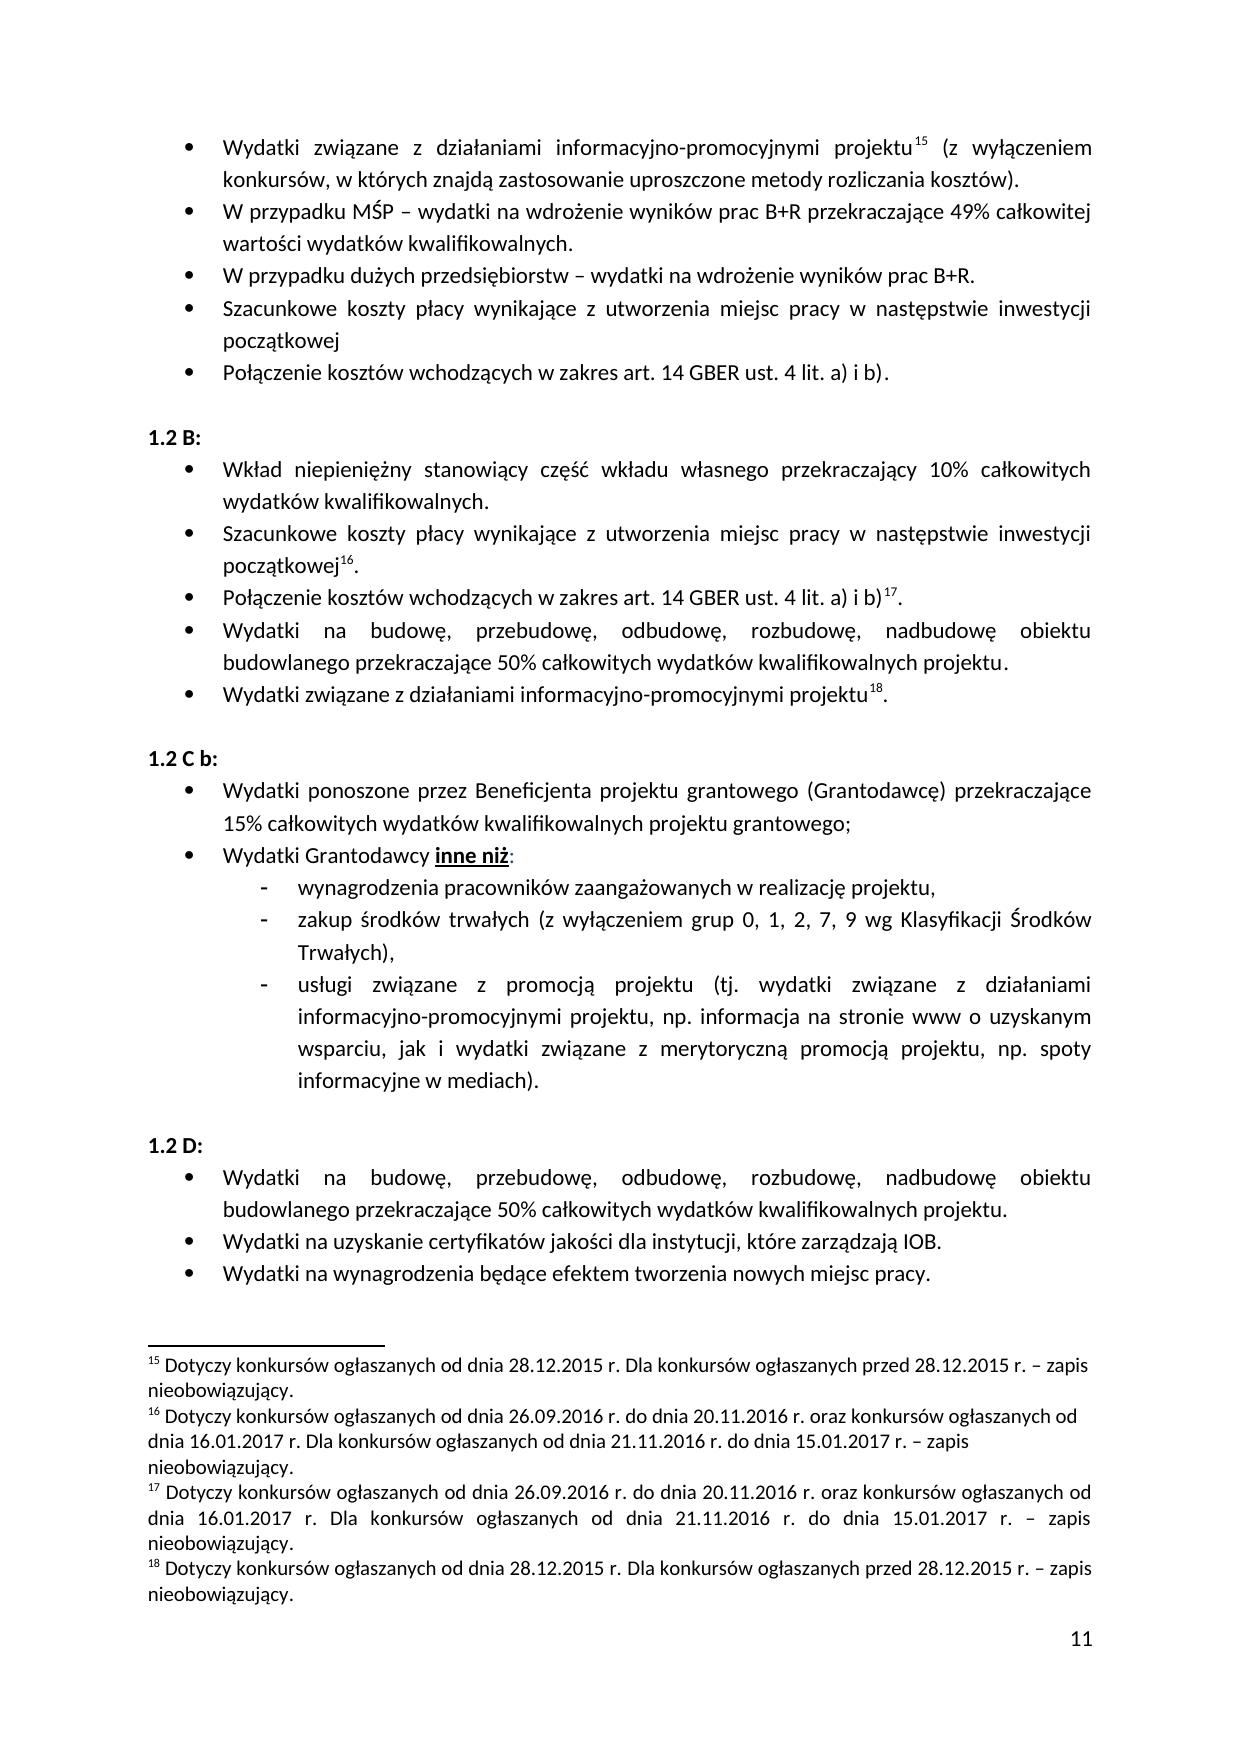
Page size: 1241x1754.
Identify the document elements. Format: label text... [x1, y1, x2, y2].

list Połączenie kosztów wchodzących w zakres art. 14 GBER ust. 4 lit. a) i b). [185, 358, 1093, 386]
list Wydatki na wynagrodzenia będące efektem tworzenia nowych miejsc pracy. [185, 1259, 1093, 1287]
list Szacunkowe koszty płacy wynikające z utworzenia miejsc pracy w następstwie inwestycji początkowej [185, 294, 1093, 354]
list Wydatki Grantodawcy inne niż: [185, 841, 1093, 869]
text 1.2 C b: [148, 744, 1093, 772]
text 1.2 D: [148, 1131, 1093, 1159]
list Wydatki ponoszone przez Beneficjenta projektu grantowego (Grantodawcę) przekraczające 15% całkowitych wydatków kwalifikowalnych projektu grantowego; [185, 777, 1093, 837]
list Połączenie kosztów wchodzących w zakres art. 14 GBER ust. 4 lit. a) i b). [185, 583, 1093, 612]
list Wkład niepieniężny stanowiący część wkładu własnego przekraczający 10% całkowitych wydatków kwalifikowalnych. [185, 455, 1093, 515]
text 1.2 B: [148, 423, 1093, 451]
list usługi związane z promocją projektu (tj. wydatki związane z działaniami informacyjno-promocyjnymi projektu, np. informacja na stronie www o uzyskanym wsparciu, jak i wydatki związane z merytoryczną promocją projektu, np. spoty informacyjne w mediach). [260, 970, 1093, 1094]
list W przypadku dużych przedsiębiorstw – wydatki na wdrożenie wyników prac B+R. [185, 262, 1093, 290]
list Wydatki związane z działaniami informacyjno-promocyjnymi projektu. [185, 680, 1093, 708]
list wynagrodzenia pracowników zaangażowanych w realizację projektu, [260, 873, 1093, 901]
list Wydatki na budowę, przebudowę, odbudowę, rozbudowę, nadbudowę obiektu budowlanego przekraczające 50% całkowitych wydatków kwalifikowalnych projektu. [185, 1163, 1093, 1223]
list W przypadku MŚP – wydatki na wdrożenie wyników prac B+R przekraczające 49% całkowitej wartości wydatków kwalifikowalnych. [185, 197, 1093, 257]
list Wydatki na uzyskanie certyfikatów jakości dla instytucji, które zarządzają IOB. [185, 1227, 1093, 1255]
list zakup środków trwałych (z wyłączeniem grup 0, 1, 2, 7, 9 wg Klasyfikacji Środków Trwałych), [260, 905, 1093, 966]
list Szacunkowe koszty płacy wynikające z utworzenia miejsc pracy w następstwie inwestycji początkowej. [185, 519, 1093, 579]
list Wydatki na budowę, przebudowę, odbudowę, rozbudowę, nadbudowę obiektu budowlanego przekraczające 50% całkowitych wydatków kwalifikowalnych projektu. [185, 616, 1093, 676]
list Wydatki związane z działaniami informacyjno-promocyjnymi projektu (z wyłączeniem konkursów, w których znajdą zastosowanie uproszczone metody rozliczania kosztów). [185, 133, 1093, 193]
